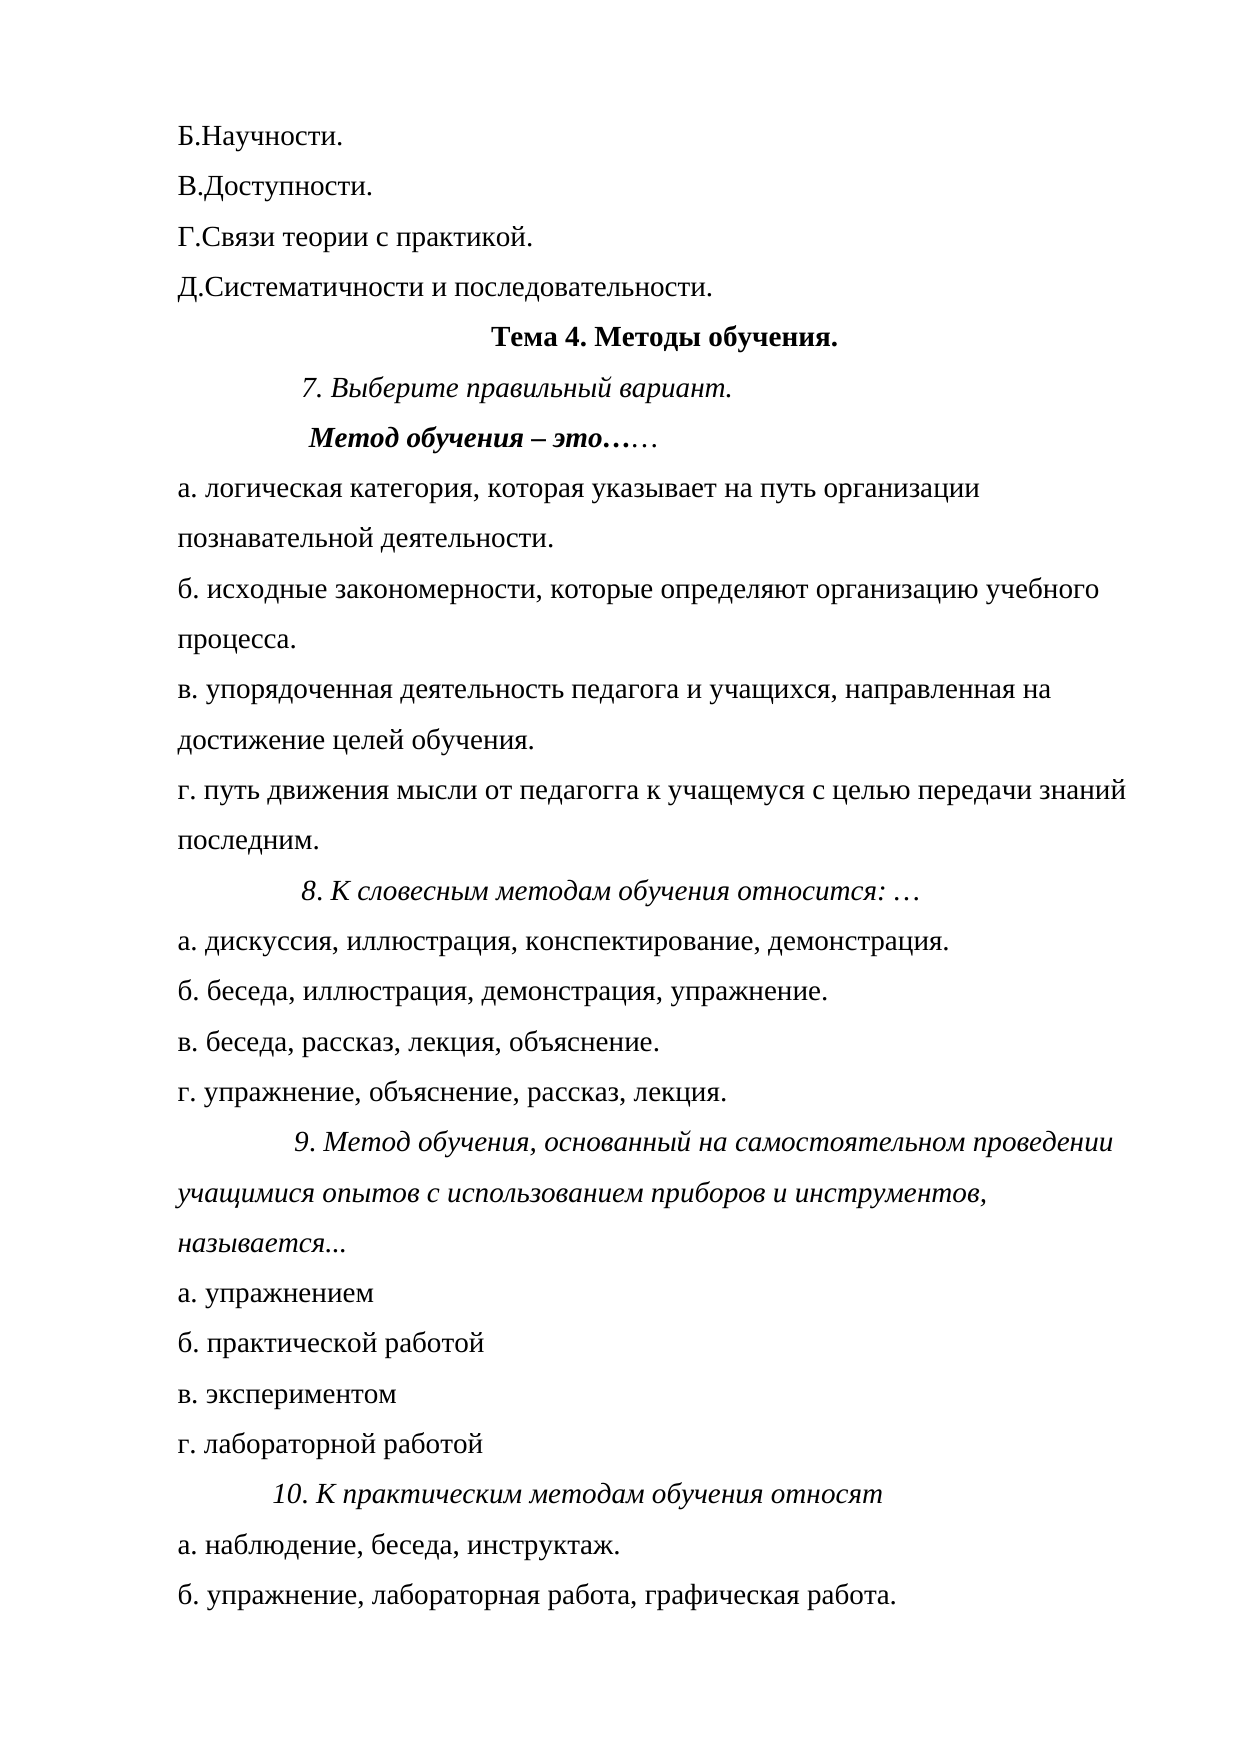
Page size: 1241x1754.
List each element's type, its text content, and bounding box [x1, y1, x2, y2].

text 7. Выберите правильный вариант. [177, 370, 1152, 403]
text В.Доступности. [177, 168, 1152, 202]
text Г.Связи теории с практикой. [177, 219, 1152, 252]
text Метод обучения – это…… а. логическая категория, которая указывает на путь организации познавательной деятельности. б. исходные закономерности, которые определяют организацию учебного процесса. в. упорядоченная деятельность педагога и учащихся, направленная на достижение целей обучения. г. путь движения мысли от педагогга к учащемуся с целью передачи знаний последним. [177, 420, 1152, 856]
text Тема 4. Методы обучения. [177, 319, 1152, 353]
text Б.Научности. [177, 118, 1152, 152]
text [177, 873, 1152, 1611]
text Д.Систематичности и последовательности. [177, 269, 1152, 303]
